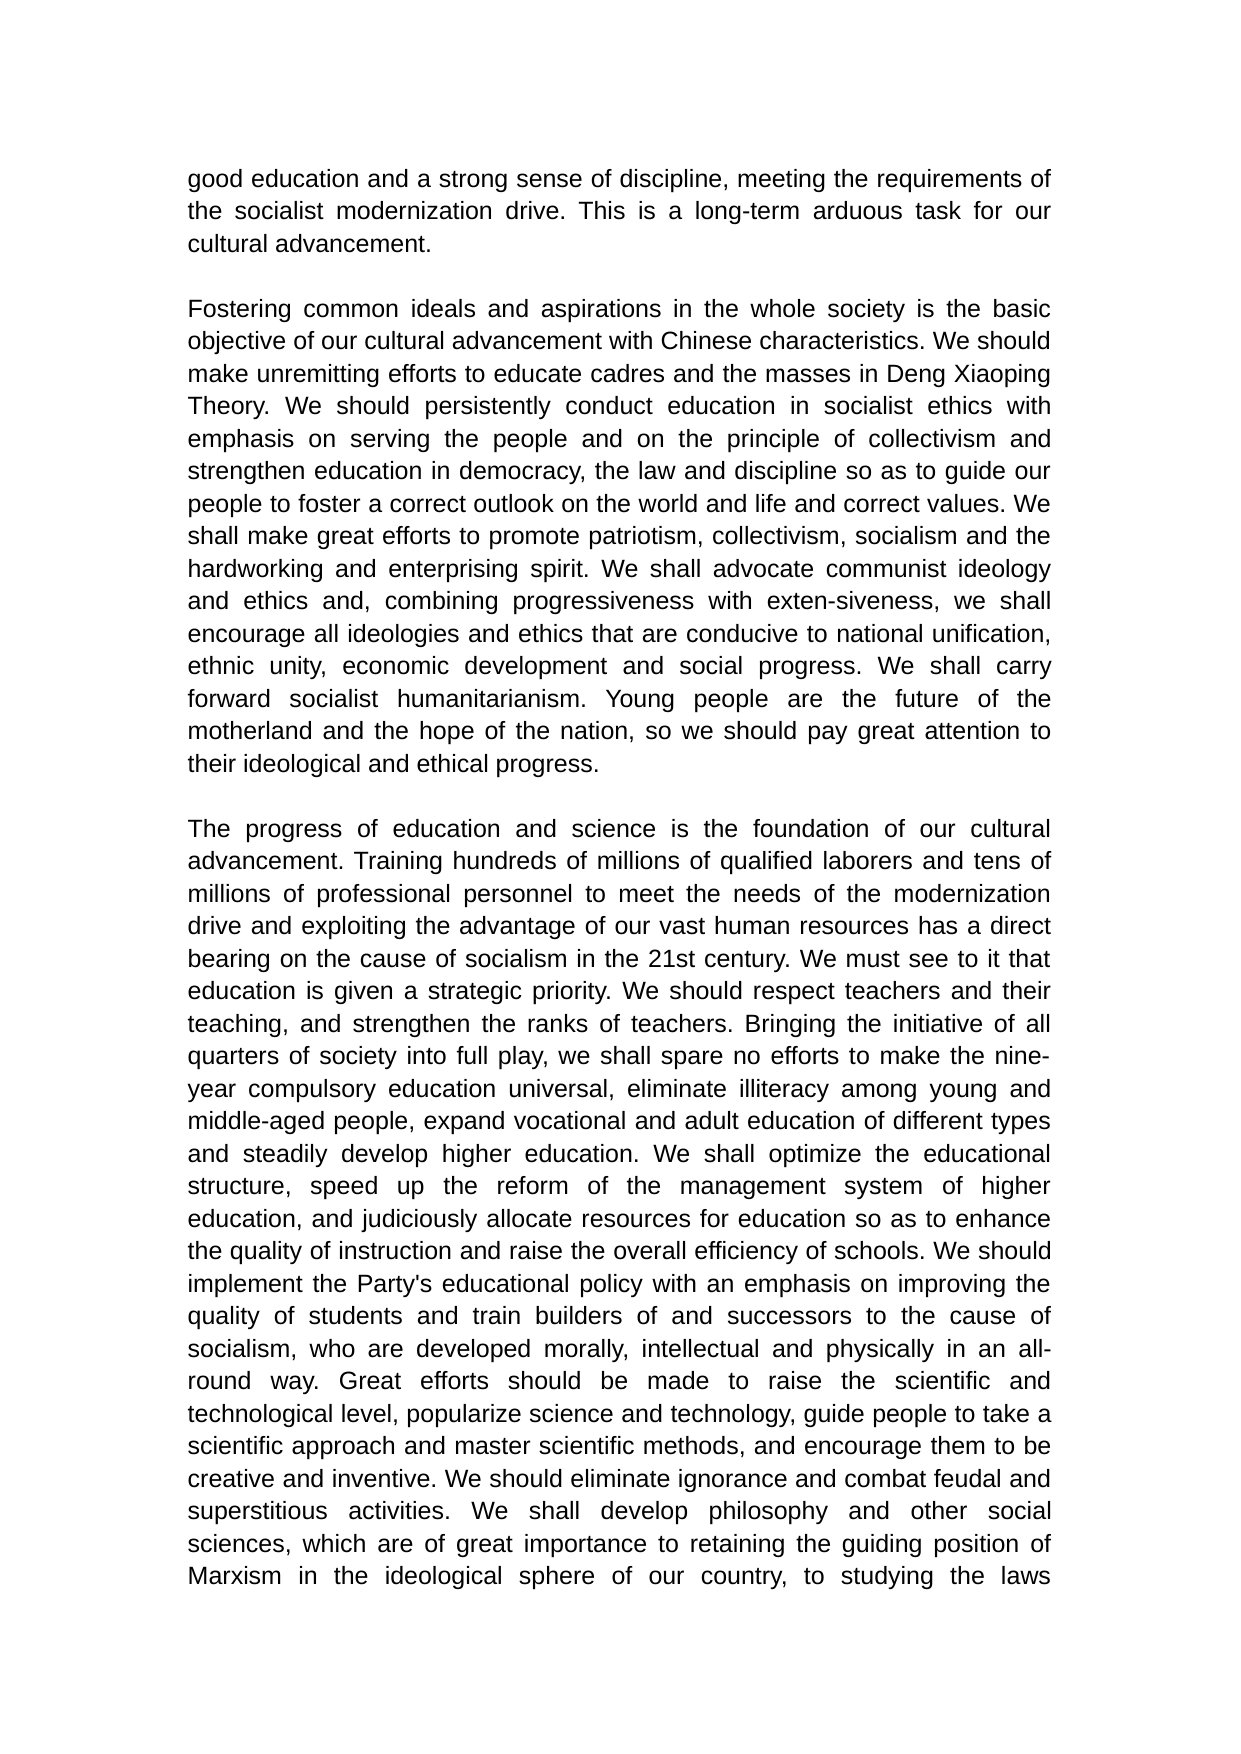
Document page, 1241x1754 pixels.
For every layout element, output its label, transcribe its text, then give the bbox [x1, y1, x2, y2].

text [187, 812, 1053, 1592]
text Fostering common ideals and aspirations in the whole society is the basic objective of our cultural advancement with Chinese characteristics. We should make unremitting efforts to educate cadres and the masses in Deng Xiaoping Theory. We should persistently conduct education in socialist ethics with emphasis on serving the people and on the principle of collectivism and strengthen education in democracy, the law and discipline so as to guide our people to foster a correct outlook on the world and life and correct values. We shall make great efforts to promote patriotism, collectivism, socialism and the hardworking and enterprising spirit. We shall advocate communist ideology and ethics and, combining progressiveness with exten-siveness, we shall encourage all ideologies and ethics that are conducive to national unification, ethnic unity, economic development and social progress. We shall carry forward socialist humanitarianism. Young people are the future of the motherland and the hope of the nation, so we should pay great attention to their ideological and ethical progress. [187, 292, 1053, 779]
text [187, 162, 1053, 259]
